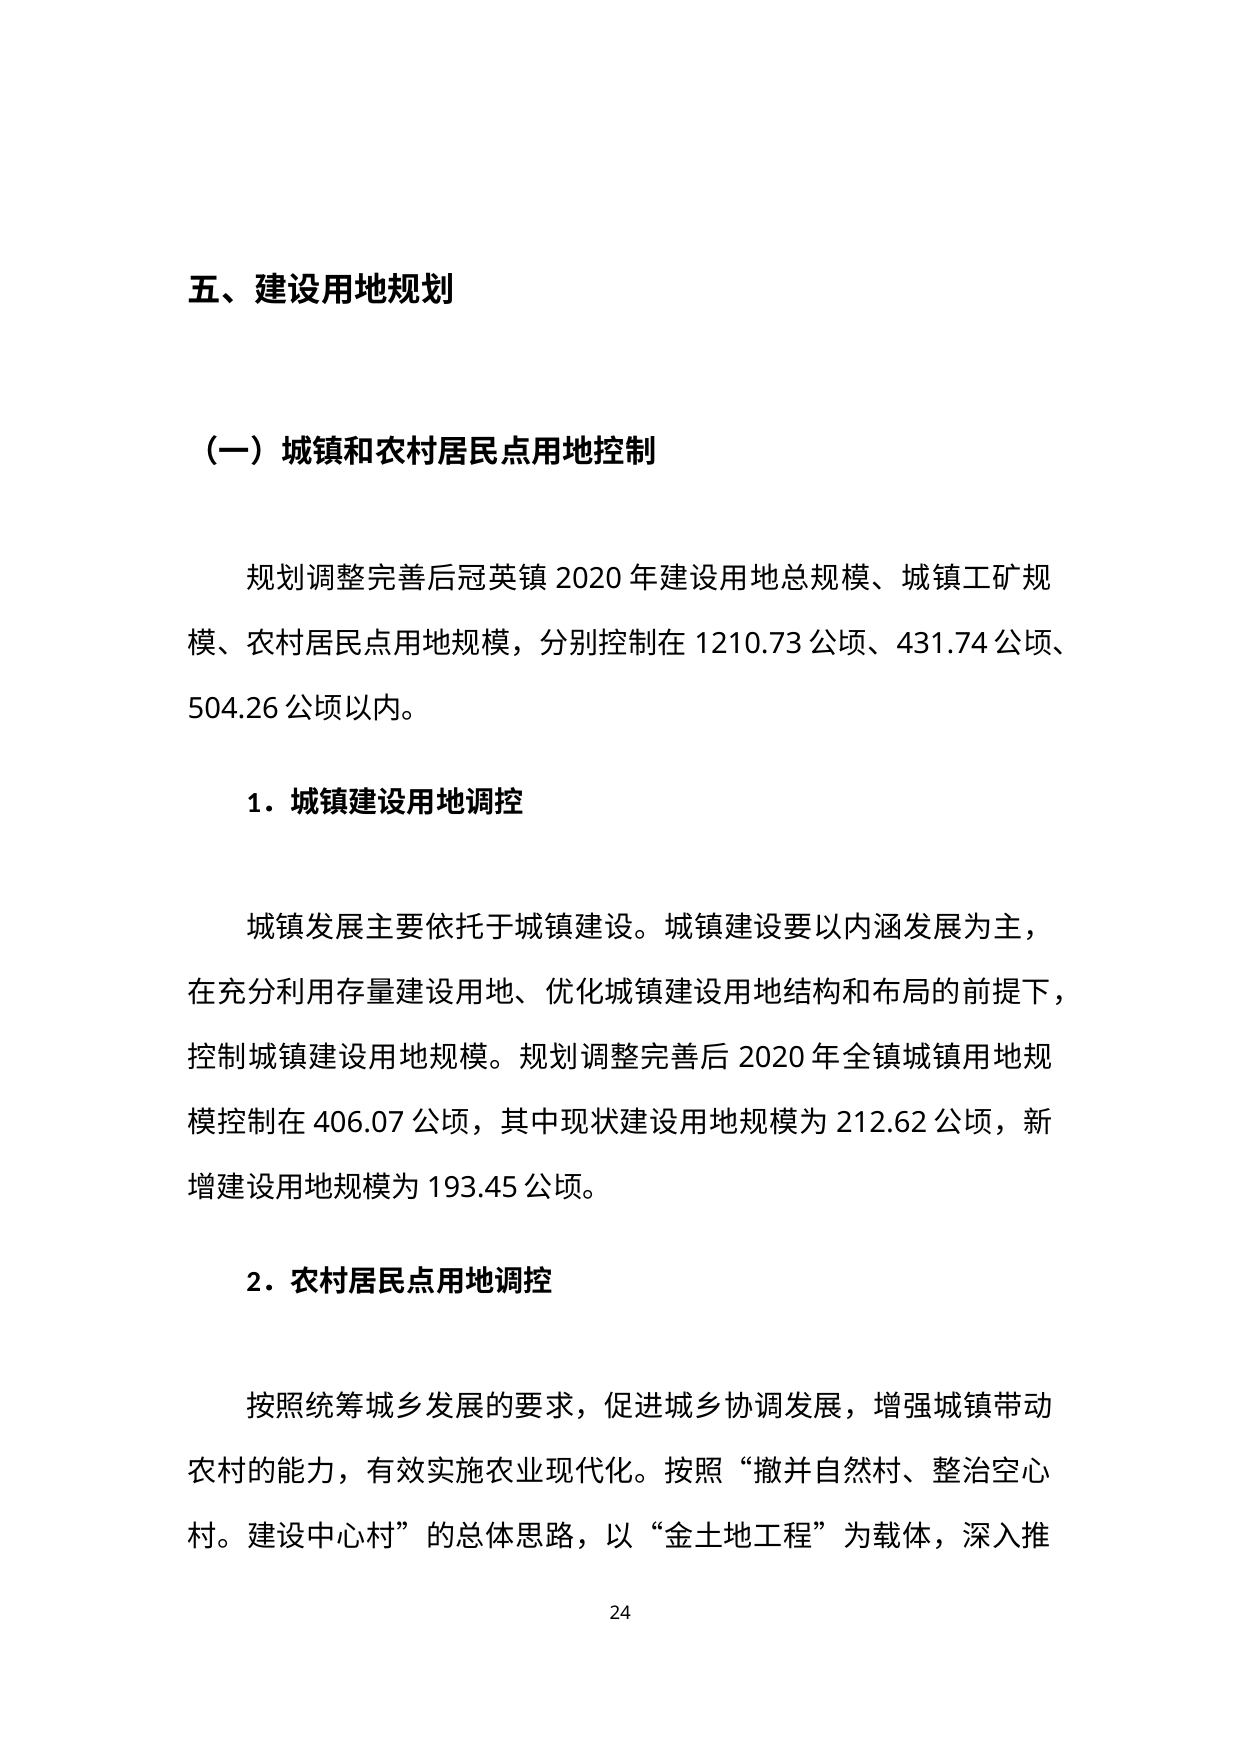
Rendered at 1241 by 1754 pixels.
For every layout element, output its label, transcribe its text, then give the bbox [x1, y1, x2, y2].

subtitle （一）城镇和农村居民点用地控制 [187, 416, 1053, 481]
subtitle 五、建设用地规划 [187, 254, 1053, 319]
subtitle 2．农村居民点用地调控 [187, 1246, 1053, 1311]
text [187, 1371, 1053, 1566]
text 城镇发展主要依托于城镇建设。城镇建设要以内涵发展为主，在充分利用存量建设用地、优化城镇建设用地结构和布局的前提下，控制城镇建设用地规模。规划调整完善后2020年全镇城镇用地规模控制在406.07公顷，其中现状建设用地规模为212.62公顷，新增建设用地规模为193.45公顷。 [187, 892, 1053, 1217]
subtitle 1．城镇建设用地调控 [187, 767, 1053, 832]
text 规划调整完善后冠英镇2020年建设用地总规模、城镇工矿规模、农村居民点用地规模，分别控制在1210.73公顷、431.74公顷、504.26公顷以内。 [187, 543, 1053, 738]
